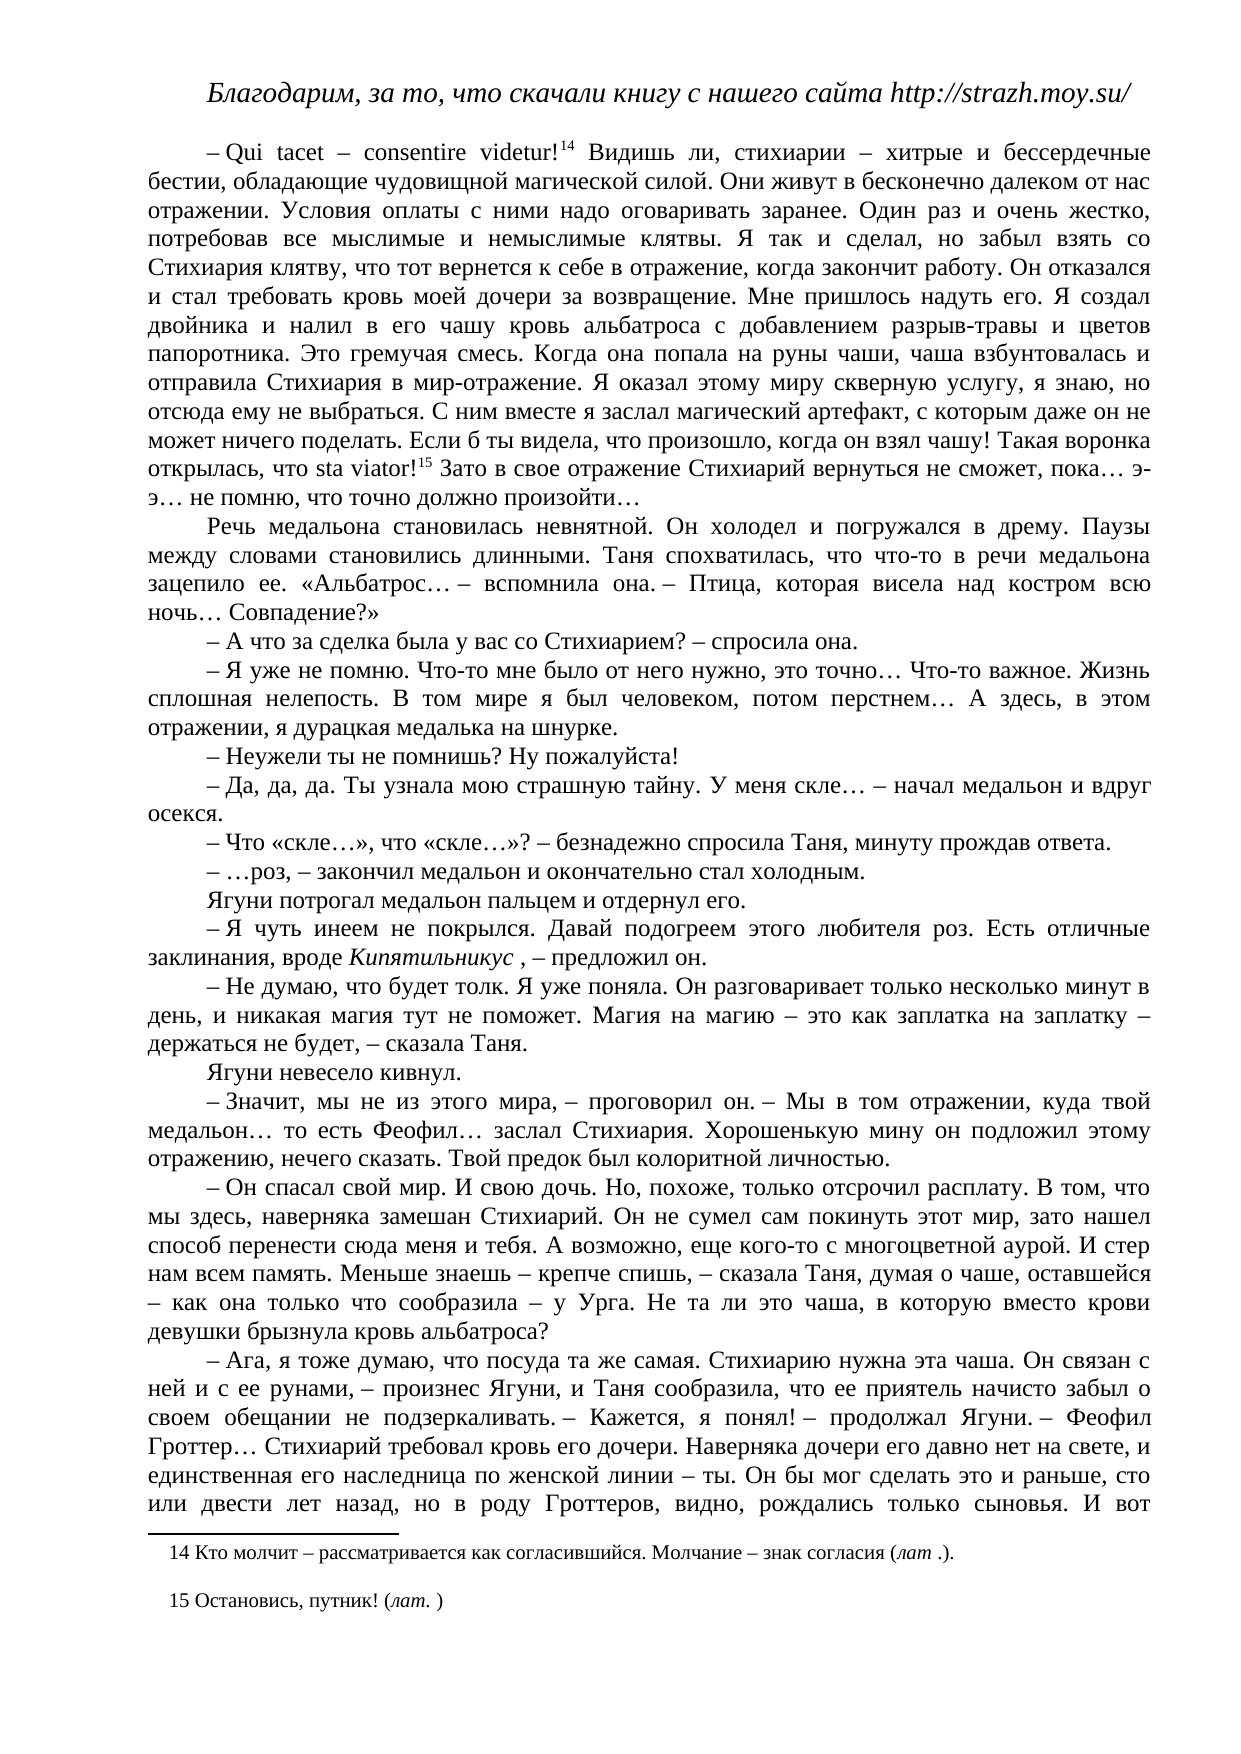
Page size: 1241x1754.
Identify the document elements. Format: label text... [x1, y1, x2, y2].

text – Не думаю, что будет толк. Я уже поняла. Он разговаривает только несколько минут в день, и никакая магия тут не поможет. Магия на магию – это как заплатка на заплатку – держаться не будет, – сказала Таня. [148, 971, 1152, 1057]
text – Да, да, да. Ты узнала мою страшную тайну. У меня скле… – начал медальон и вдруг осекся. [148, 770, 1152, 827]
text – Qui tacet – consentire videtur! Видишь ли, стихиарии – хитрые и бессердечные бестии, обладающие чудовищной магической силой. Они живут в бесконечно далеком от нас отражении. Условия оплаты с ними надо оговаривать заранее. Один раз и очень жестко, потребовав все мыслимые и немыслимые клятвы. Я так и сделал, но забыл взять со Стихиария клятву, что тот вернется к себе в отражение, когда закончит работу. Он отказался и стал требовать кровь моей дочери за возвращение. Мне пришлось надуть его. Я создал двойника и налил в его чашу кровь альбатроса с добавлением разрыв-травы и цветов папоротника. Это гремучая смесь. Когда она попала на руны чаши, чаша взбунтовалась и отправила Стихиария в мир-отражение. Я оказал этому миру скверную услугу, я знаю, но отсюда ему не выбраться. С ним вместе я заслал магический артефакт, с которым даже он не может ничего поделать. Если б ты видела, что произошло, когда он взял чашу! Такая воронка открылась, что sta viator! Зато в свое отражение Стихиарий вернуться не сможет, пока… э-э… не помню, что точно должно произойти… [148, 137, 1152, 511]
text – Что «скле…», что «скле…»? – безнадежно спросила Таня, минуту прождав ответа. [148, 827, 1152, 856]
text Речь медальона становилась невнятной. Он холодел и погружался в дрему. Паузы между словами становились длинными. Таня спохватилась, что что-то в речи медальона зацепило ее. «Альбатрос… – вспомнила она. – Птица, которая висела над костром всю ночь… Совпадение?» [148, 511, 1152, 626]
text – А что за сделка была у вас со Стихиарием? – спросила она. [148, 626, 1152, 655]
text – Я чуть инеем не покрылся. Давай подогреем этого любителя роз. Есть отличные заклинания, вроде Кипятильникус , – предложил он. [148, 913, 1152, 971]
text – Значит, мы не из этого мира, – проговорил он. – Мы в том отражении, куда твой медальон… то есть Феофил… заслал Стихиария. Хорошенькую мину он подложил этому отражению, нечего сказать. Твой предок был колоритной личностью. [148, 1086, 1152, 1172]
text Ягуни невесело кивнул. [148, 1057, 1152, 1086]
text Ягуни потрогал медальон пальцем и отдернул его. [148, 885, 1152, 913]
text – …роз, – закончил медальон и окончательно стал холодным. [148, 856, 1152, 885]
text – Неужели ты не помнишь? Ну пожалуйста! [148, 741, 1152, 770]
text – Он спасал свой мир. И свою дочь. Но, похоже, только отсрочил расплату. В том, что мы здесь, наверняка замешан Стихиарий. Он не сумел сам покинуть этот мир, зато нашел способ перенести сюда меня и тебя. А возможно, еще кого-то с многоцветной аурой. И стер нам всем память. Меньше знаешь – крепче спишь, – сказала Таня, думая о чаше, оставшейся – как она только что сообразила – у Урга. Не та ли это чаша, в которую вместо крови девушки брызнула кровь альбатроса? [148, 1172, 1152, 1345]
text – Я уже не помню. Что-то мне было от него нужно, это точно… Что-то важное. Жизнь сплошная нелепость. В том мире я был человеком, потом перстнем… А здесь, в этом отражении, я дурацкая медалька на шнурке. [148, 655, 1152, 741]
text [148, 1345, 1152, 1517]
